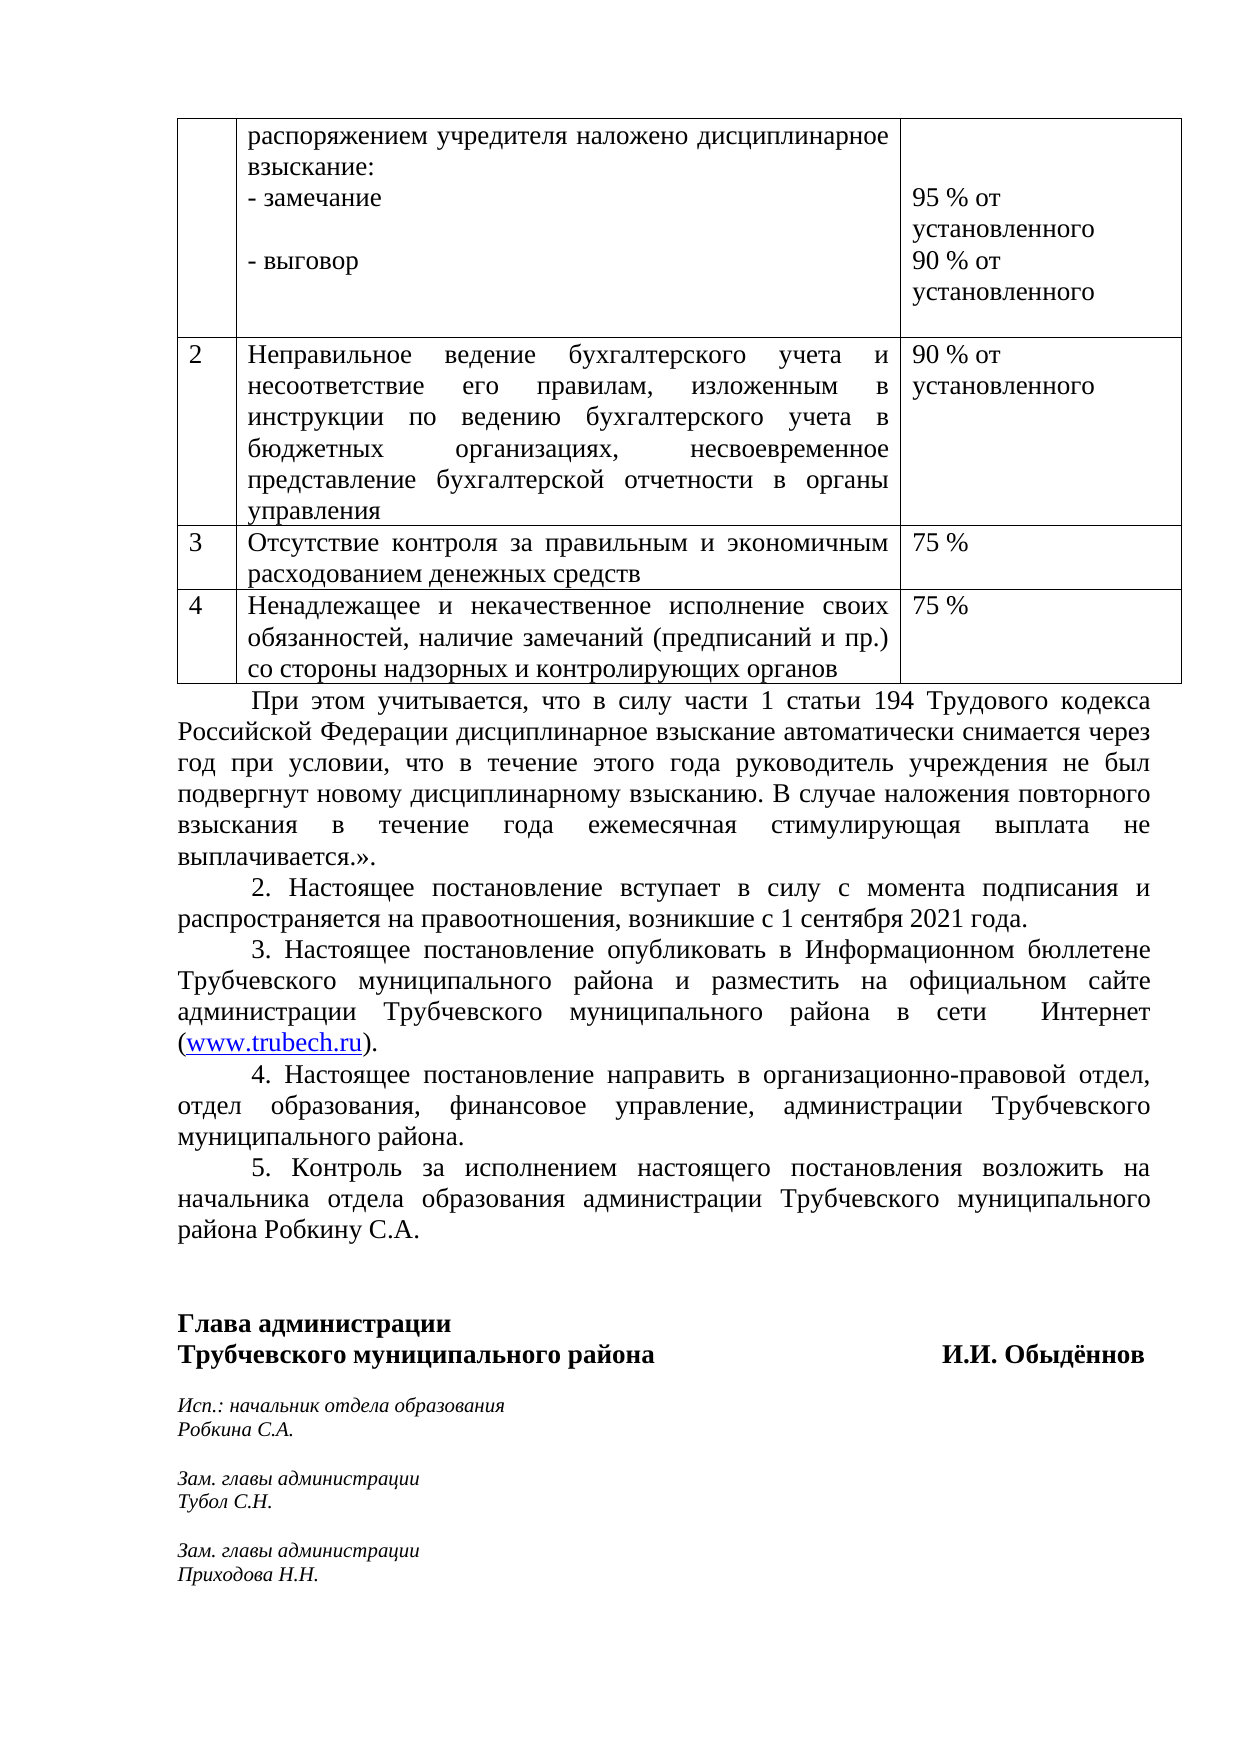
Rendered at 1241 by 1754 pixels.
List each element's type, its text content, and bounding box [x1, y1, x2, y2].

text Исп.: начальник отдела образования [177, 1393, 1152, 1417]
table_cell Ненадлежащее и некачественное исполнение своих обязанностей, наличие замечаний (предписаний и пр.) со стороны надзорных и контролирующих органов [237, 590, 900, 683]
text 3. Настоящее постановление опубликовать в Информационном бюллетене Трубчевского муниципального района и разместить на официальном сайте администрации Трубчевского муниципального района в сети Интернет (www.trubech.ru). [177, 933, 1152, 1058]
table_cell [237, 119, 900, 337]
text 4. Настоящее постановление направить в организационно-правовой отдел, отдел образования, финансовое управление, администрации Трубчевского муниципального района. [177, 1058, 1152, 1151]
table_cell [901, 119, 1181, 337]
table_cell 2 [178, 338, 236, 525]
table_cell 4 [178, 590, 236, 683]
table_cell 75 % [901, 590, 1181, 683]
table_cell 75 % [901, 526, 1181, 588]
text Глава администрации [177, 1307, 1152, 1338]
text Робкина С.А. [177, 1417, 1152, 1441]
table_cell 1 [178, 119, 236, 337]
text Зам. главы администрации [177, 1538, 1152, 1562]
table_cell 3 [178, 526, 236, 588]
table_cell Неправильное ведение бухгалтерского учета и несоответствие его правилам, изложенным в инструкции по ведению бухгалтерского учета в бюджетных организациях, несвоевременное представление бухгалтерской отчетности в органы управления [237, 338, 900, 525]
text Тубол С.Н. [177, 1489, 1152, 1513]
text 5. Контроль за исполнением настоящего постановления возложить на начальника отдела образования администрации Трубчевского муниципального района Робкину С.А. [177, 1151, 1152, 1244]
table_cell 90 % от установленного [901, 338, 1181, 525]
text Приходова Н.Н. [177, 1562, 1152, 1586]
text При этом учитывается, что в силу части 1 статьи 194 Трудового кодекса Российской Федерации дисциплинарное взыскание автоматически снимается через год при условии, что в течение этого года руководитель учреждения не был подвергнут новому дисциплинарному взысканию. В случае наложения повторного взыскания в течение года ежемесячная стимулирующая выплата не выплачивается.». [177, 684, 1152, 871]
text Зам. главы администрации [177, 1465, 1152, 1489]
text 2. Настоящее постановление вступает в силу с момента подписания и распространяется на правоотношения, возникшие с 1 сентября 2021 года. [177, 871, 1152, 933]
text Трубчевского муниципального района И.И. Обыдённов [177, 1338, 1152, 1369]
table_cell Отсутствие контроля за правильным и экономичным расходованием денежных средств [237, 526, 900, 588]
